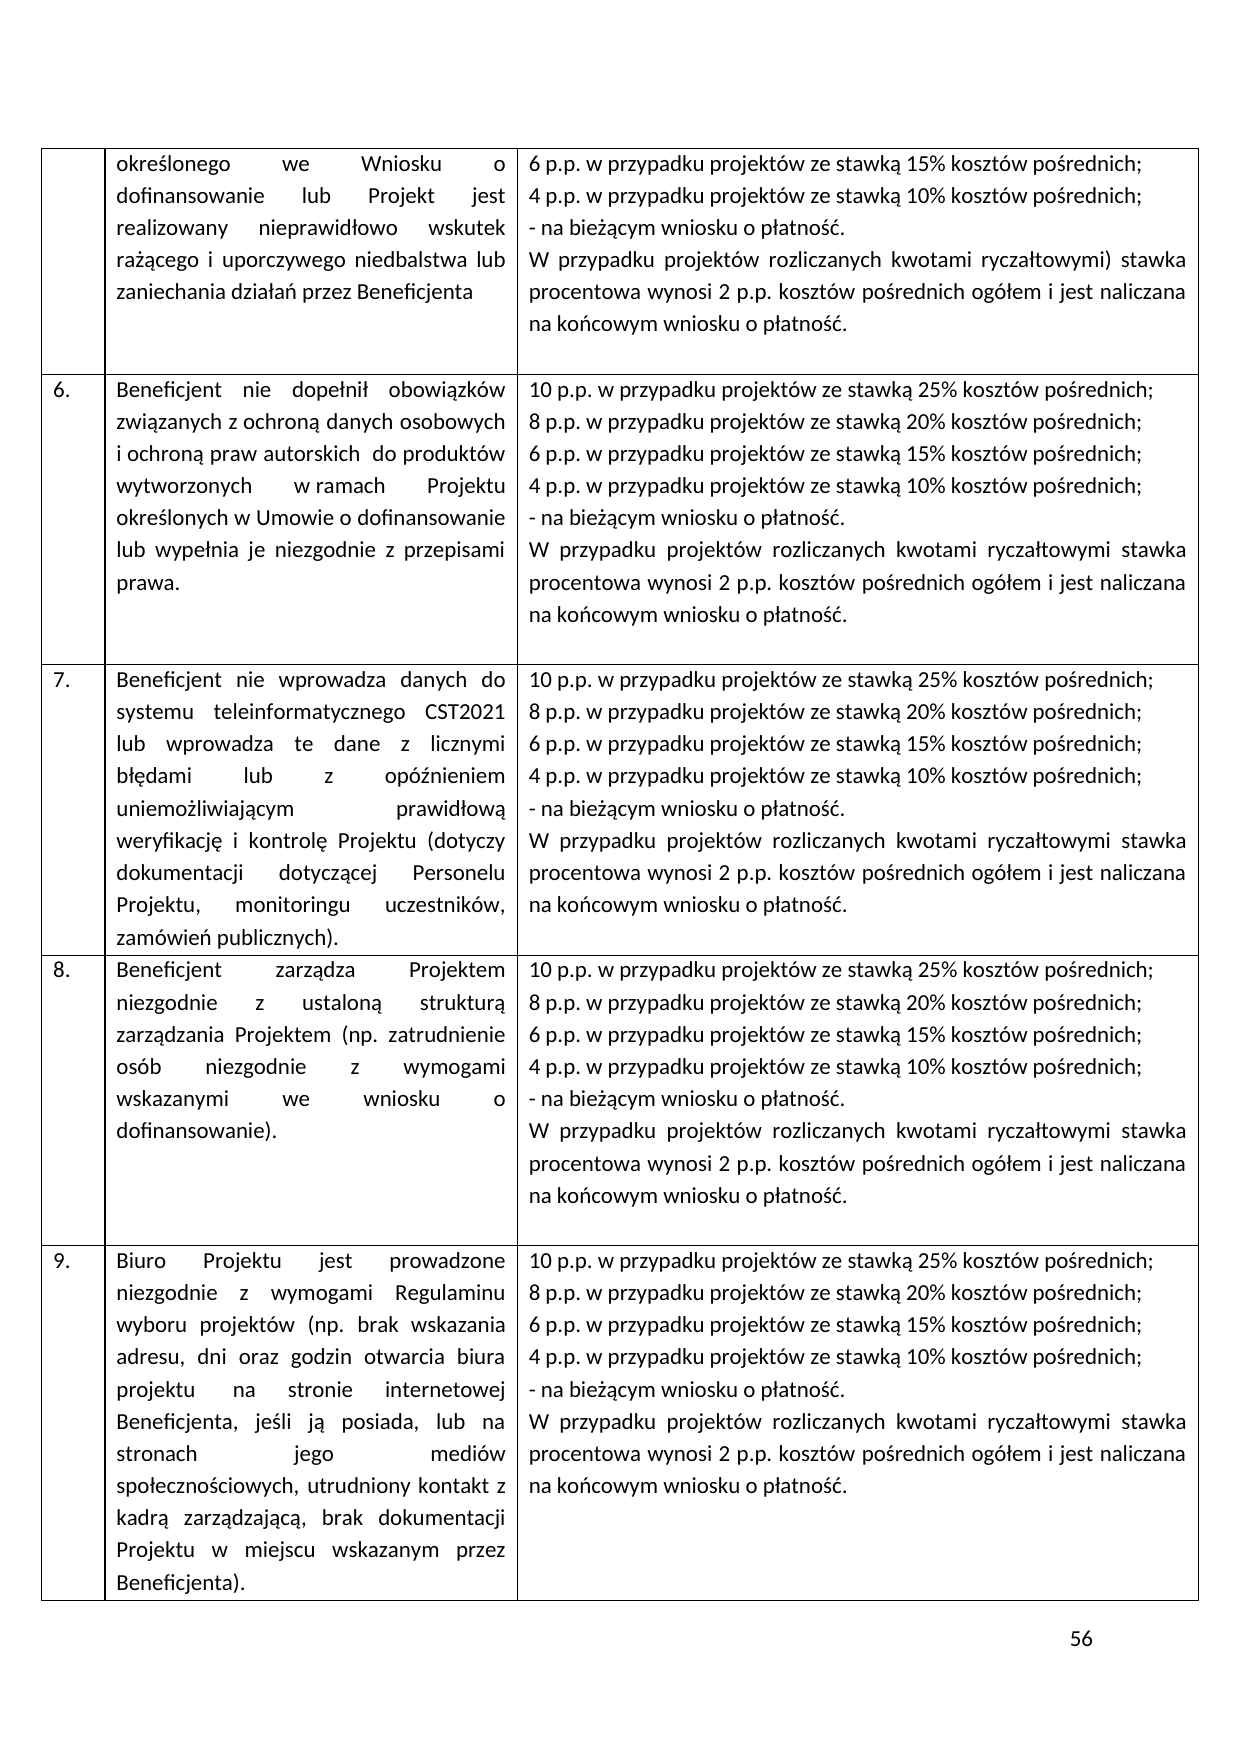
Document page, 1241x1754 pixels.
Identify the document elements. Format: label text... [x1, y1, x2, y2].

table_cell Beneficjent nie dopełnił obowiązków związanych z ochroną danych osobowych i ochroną praw autorskich do produktów wytworzonych w ramach Projektu określonych w Umowie o dofinansowanie lub wypełnia je niezgodnie z przepisami prawa. [106, 375, 517, 664]
table_cell 6. [42, 375, 104, 664]
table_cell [518, 149, 1198, 374]
table_cell Beneficjent zarządza Projektem niezgodnie z ustaloną strukturą zarządzania Projektem (np. zatrudnienie osób niezgodnie z wymogami wskazanymi we wniosku o dofinansowanie). [106, 956, 517, 1245]
table_cell 9. [42, 1246, 104, 1600]
table_cell Biuro Projektu jest prowadzone niezgodnie z wymogami Regulaminu wyboru projektów (np. brak wskazania adresu, dni oraz godzin otwarcia biura projektu na stronie internetowej Beneficjenta, jeśli ją posiada, lub na stronach jego mediów społecznościowych, utrudniony kontakt z kadrą zarządzającą, brak dokumentacji Projektu w miejscu wskazanym przez Beneficjenta). [106, 1246, 517, 1600]
table_cell 4. [42, 149, 104, 374]
table_cell 7. [42, 665, 104, 954]
table_cell Beneficjent nie wprowadza danych do systemu teleinformatycznego CST2021 lub wprowadza te dane z licznymi błędami lub z opóźnieniem uniemożliwiającym prawidłową weryfikację i kontrolę Projektu (dotyczy dokumentacji dotyczącej Personelu Projektu, monitoringu uczestników, zamówień publicznych). [106, 665, 517, 954]
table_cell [518, 1246, 1198, 1600]
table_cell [106, 149, 517, 374]
table_cell 8. [42, 956, 104, 1245]
